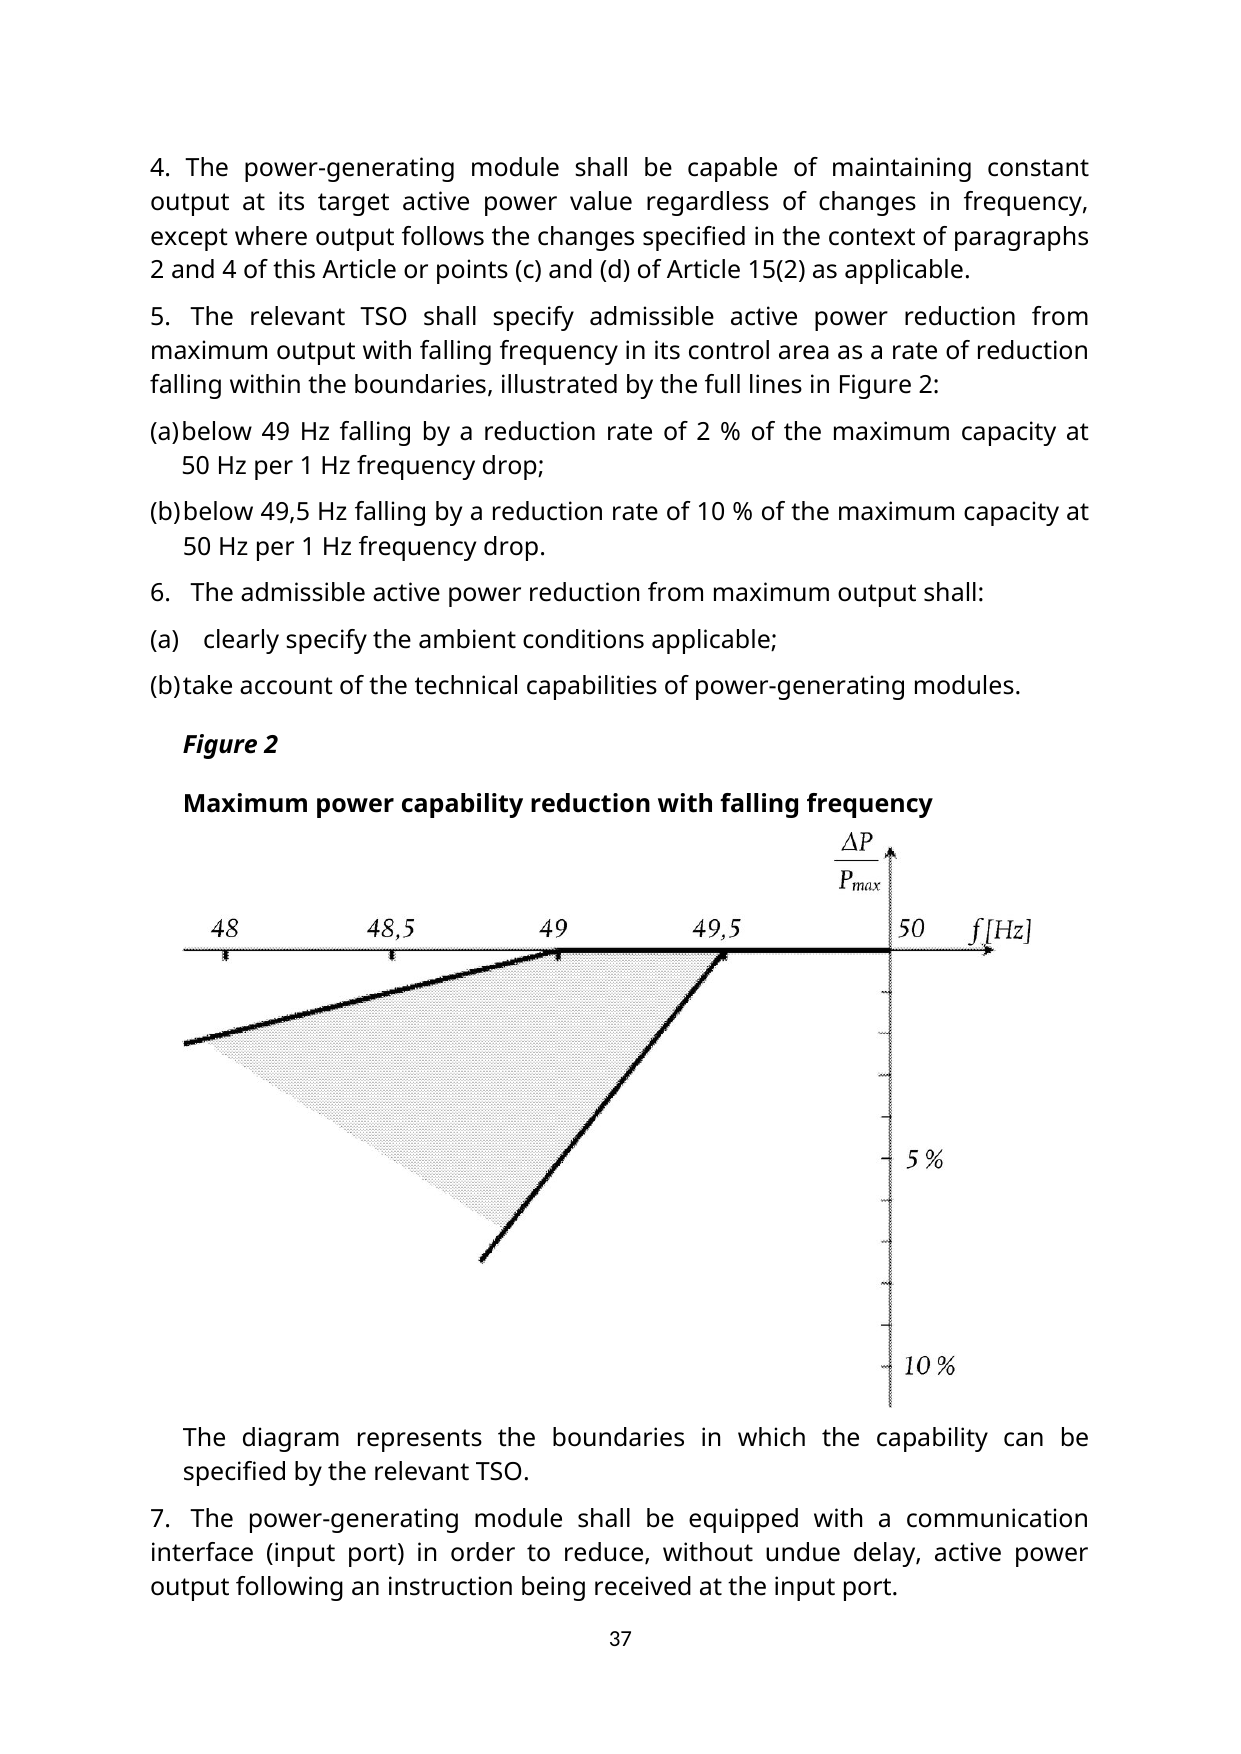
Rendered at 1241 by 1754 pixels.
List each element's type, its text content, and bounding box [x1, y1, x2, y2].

table_header (a) [150, 609, 203, 655]
table_header (b) [150, 655, 183, 1488]
text 5. The relevant TSO shall specify admissible active power reduction from maximum output with falling frequency in its control area as a rate of reduction falling within the boundaries, illustrated by the full lines in Figure 2: [150, 299, 1090, 401]
table_header clearly specify the ambient conditions applicable; [203, 609, 1090, 655]
table_header below 49,5 Hz falling by a reduction rate of 10 % of the maximum capacity at 50 Hz per 1 Hz frequency drop. [183, 482, 1090, 562]
text 4. The power-generating module shall be capable of maintaining constant output at its target active power value regardless of changes in frequency, except where output follows the changes specified in the context of paragraphs 2 and 4 of this Article or points (c) and (d) of Article 15(2) as applicable. [150, 150, 1090, 286]
table_header (b) [150, 482, 183, 562]
table_header (a) [150, 401, 181, 482]
picture [182, 832, 1031, 1408]
table_header take account of the technical capabilities of power-generating modules. Figure 2 Maximum power capability reduction with falling frequency The diagram represents the boundaries in which the capability can be specified by the relevant TSO. [183, 655, 1090, 1488]
text 6. The admissible active power reduction from maximum output shall: [150, 575, 1090, 609]
text 7. The power-generating module shall be equipped with a communication interface (input port) in order to reduce, without undue delay, active power output following an instruction being received at the input port. [150, 1501, 1090, 1603]
table_header below 49 Hz falling by a reduction rate of 2 % of the maximum capacity at 50 Hz per 1 Hz frequency drop; [181, 401, 1090, 482]
